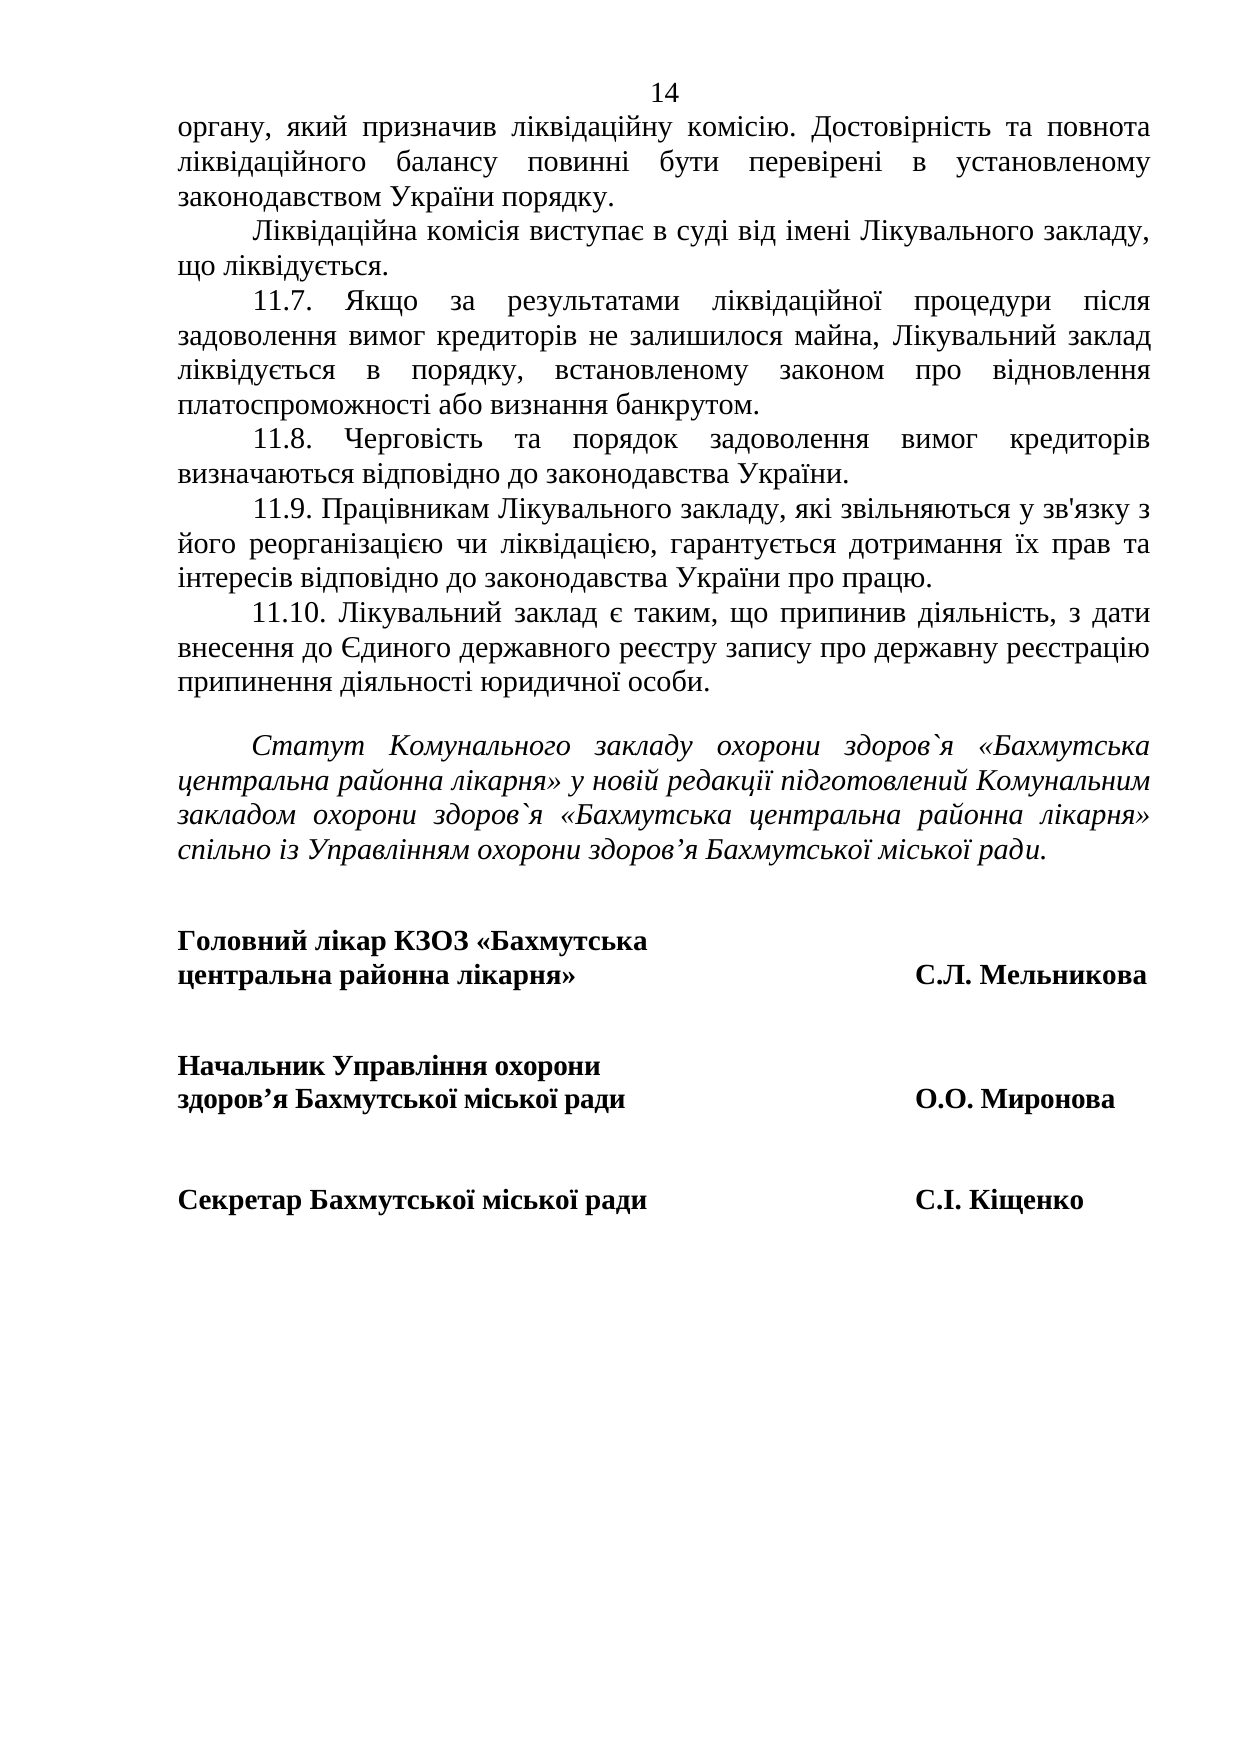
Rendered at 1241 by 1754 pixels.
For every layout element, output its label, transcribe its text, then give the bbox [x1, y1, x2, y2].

text Начальник Управління охорони [177, 1048, 1152, 1081]
text 11.10. Лікувальний заклад є таким, що припинив діяльність, з дати внесення до Єдиного державного реєстру запису про державну реєстрацію припинення діяльності юридичної особи. [177, 594, 1152, 698]
text здоров’я Бахмутської міської ради О.О. Миронова [177, 1081, 1152, 1115]
text 11.7. Якщо за результатами ліквідаційної процедури після задоволення вимог кредиторів не залишилося майна, Лікувальний заклад ліквідується в порядку, встановленому законом про відновлення платоспроможності або визнання банкрутом. [177, 317, 1152, 421]
text центральна районна лікарня» С.Л. Мельникова [177, 957, 1152, 990]
text Секретар Бахмутської міської ради С.І. Кіщенко [177, 1182, 1152, 1216]
text Ліквідаційна комісія виступає в суді від імені Лікувального закладу, що ліквідується. [177, 213, 1152, 282]
text Головний лікар КЗОЗ «Бахмутська [177, 923, 1152, 957]
text 11.9. Працівникам Лікувального закладу, які звільняються у зв'язку з його реорганізацією чи ліквідацією, гарантується дотримання їх прав та інтересів відповідно до законодавства України про працю. [177, 490, 1152, 594]
text Статут Комунального закладу охорони здоров`я «Бахмутська центральна районна лікарня» у новій редакції підготовлений Комунальним закладом охорони здоров`я «Бахмутська центральна районна лікарня» спільно із Управлінням охорони здоров’я Бахмутської міської ради. [177, 727, 1152, 866]
text 11.8. Черговість та порядок задоволення вимог кредиторів визначаються відповідно до законодавства України. [177, 421, 1152, 490]
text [177, 108, 1152, 213]
